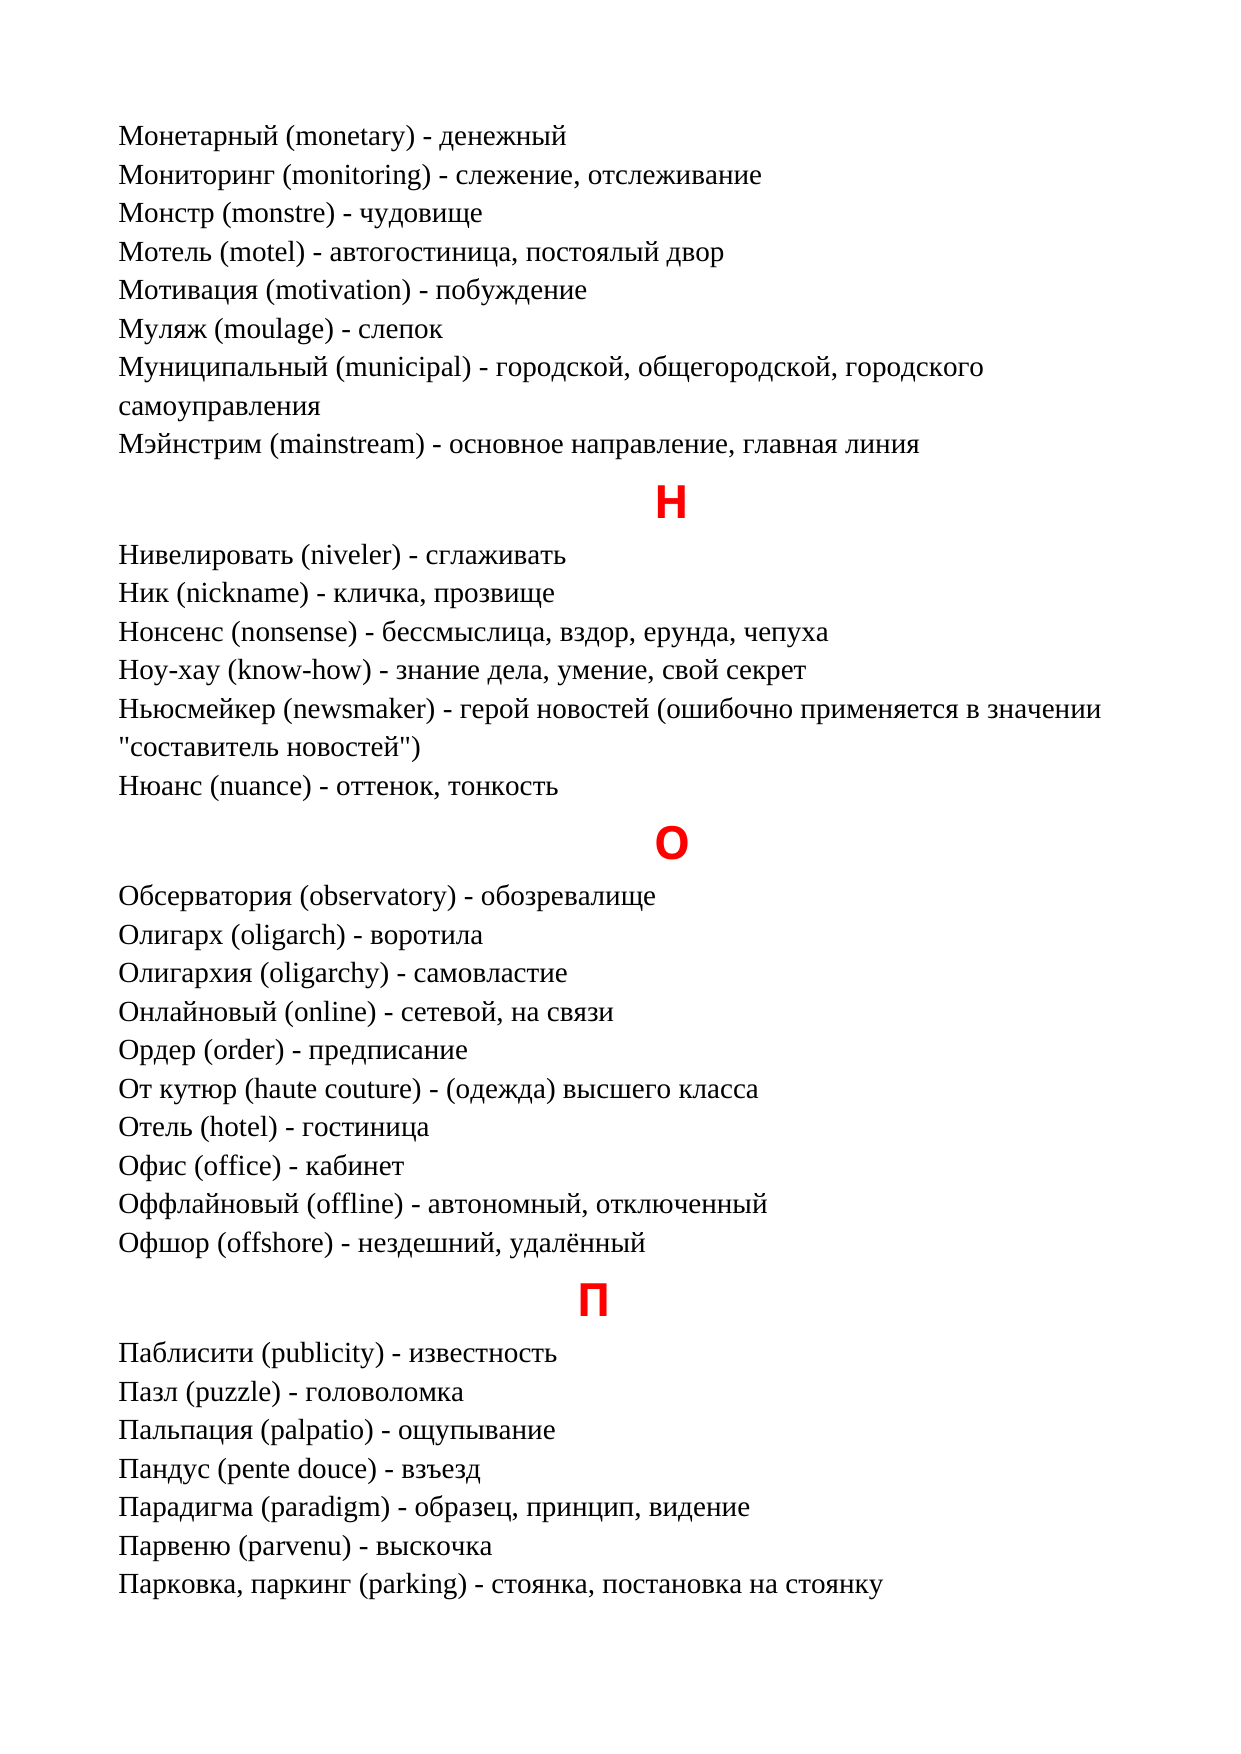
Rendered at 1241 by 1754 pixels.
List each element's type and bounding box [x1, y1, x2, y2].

text [118, 118, 1122, 1600]
